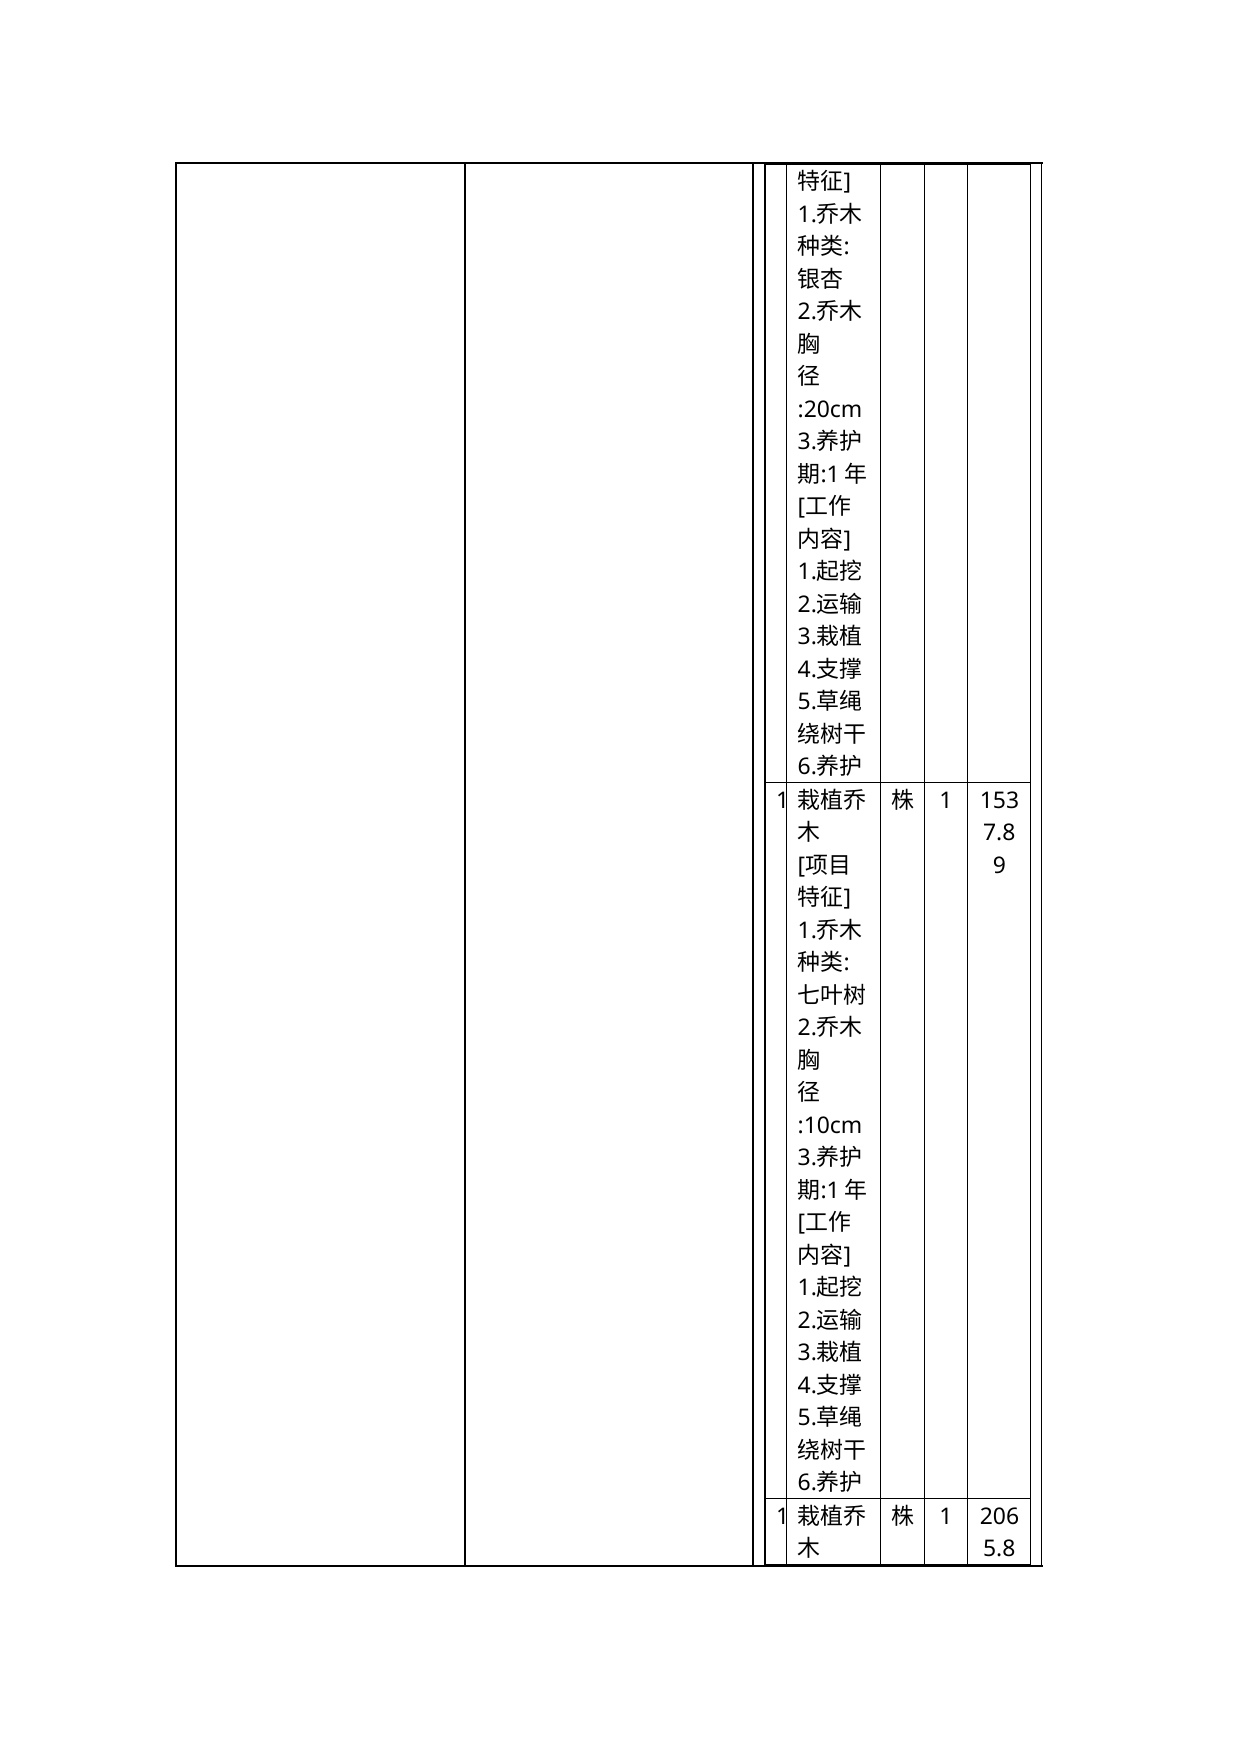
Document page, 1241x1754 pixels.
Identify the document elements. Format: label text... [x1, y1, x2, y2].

table_cell 1 [466, 164, 752, 1565]
table_cell [177, 164, 464, 1565]
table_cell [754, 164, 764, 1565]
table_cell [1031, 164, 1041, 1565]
